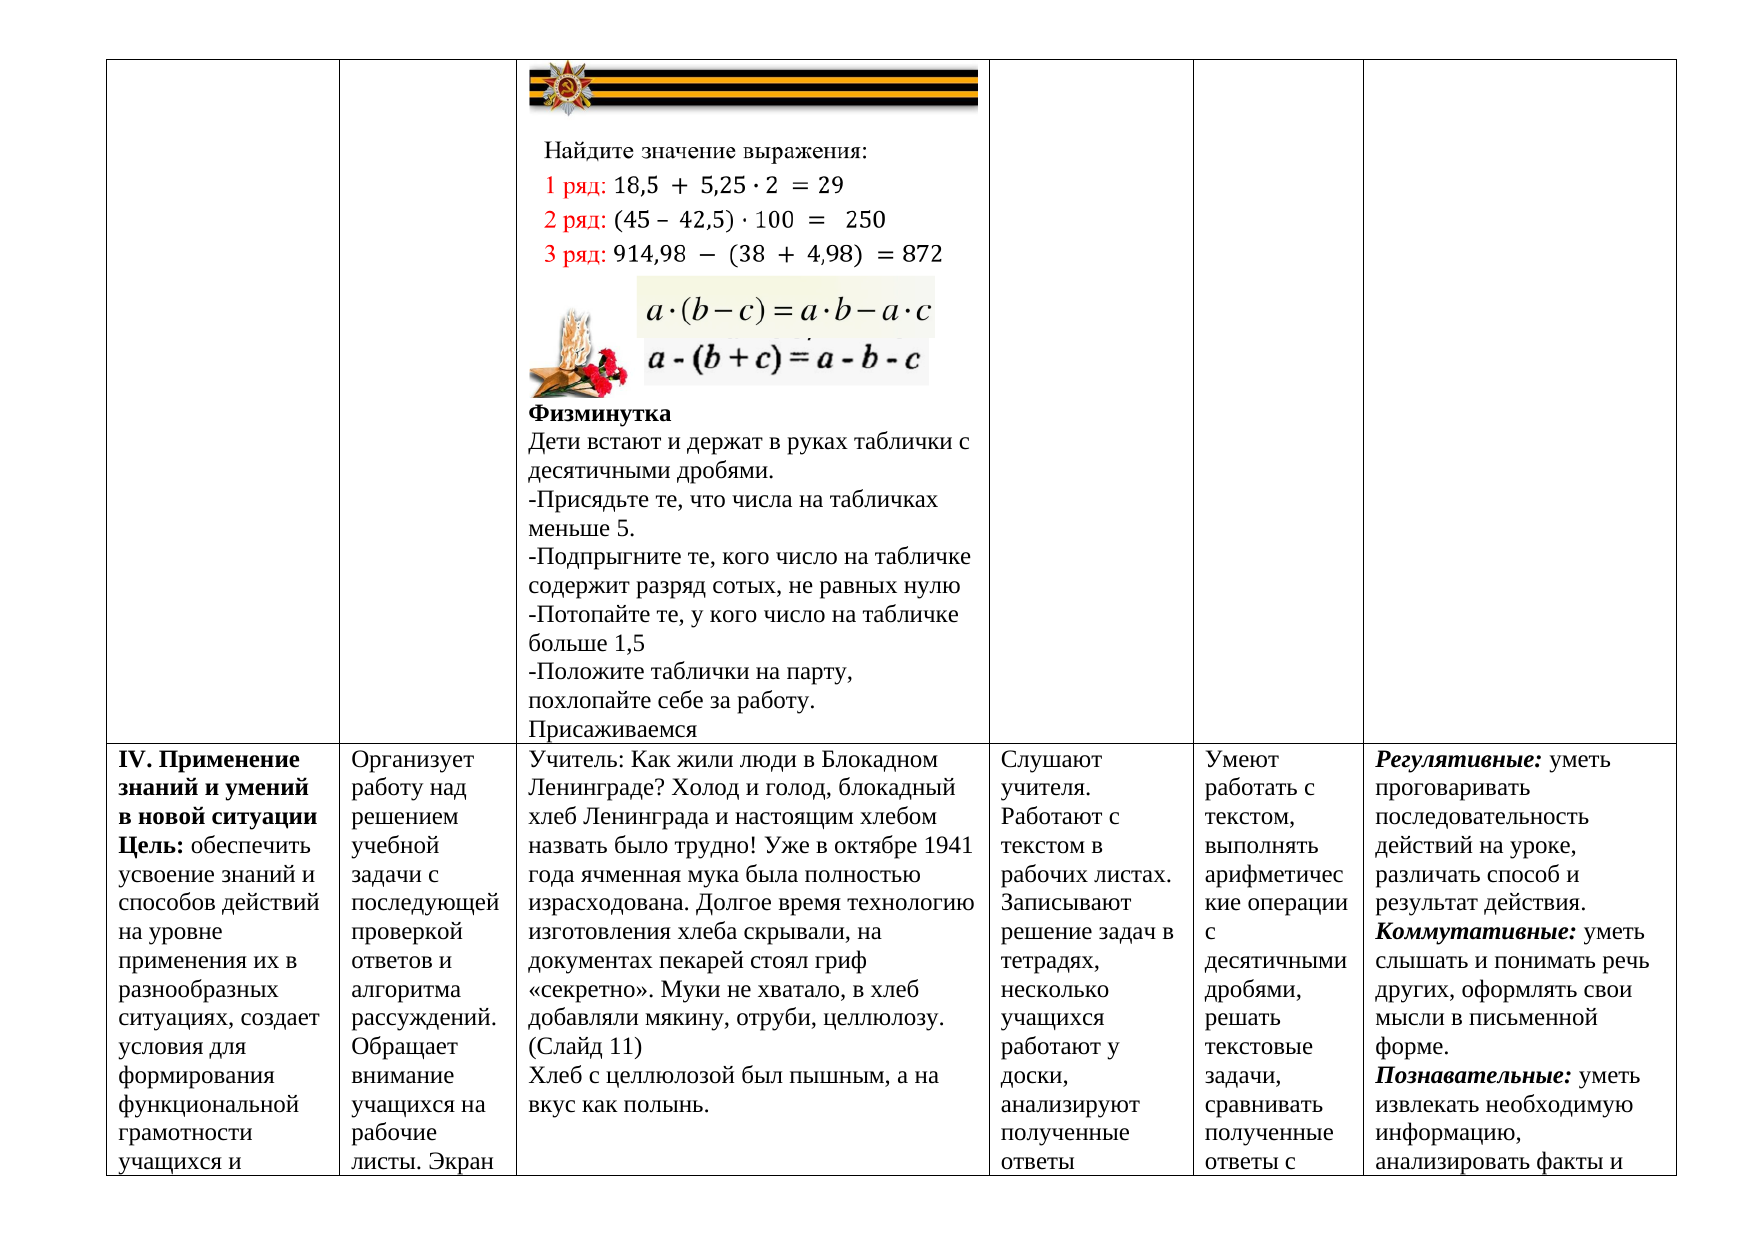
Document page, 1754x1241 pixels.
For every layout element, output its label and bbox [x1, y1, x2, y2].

table_cell [517, 744, 989, 1175]
table_cell [990, 744, 1193, 1175]
table_cell [517, 60, 989, 743]
table_cell [107, 60, 339, 743]
table_cell [1194, 744, 1363, 1175]
table_cell [1364, 60, 1676, 743]
table_cell [340, 744, 516, 1175]
picture [528, 60, 978, 398]
table_cell [990, 60, 1193, 743]
table_cell [1364, 744, 1676, 1175]
table_cell [107, 744, 339, 1175]
table_cell [1194, 60, 1363, 743]
table_cell [340, 60, 516, 743]
